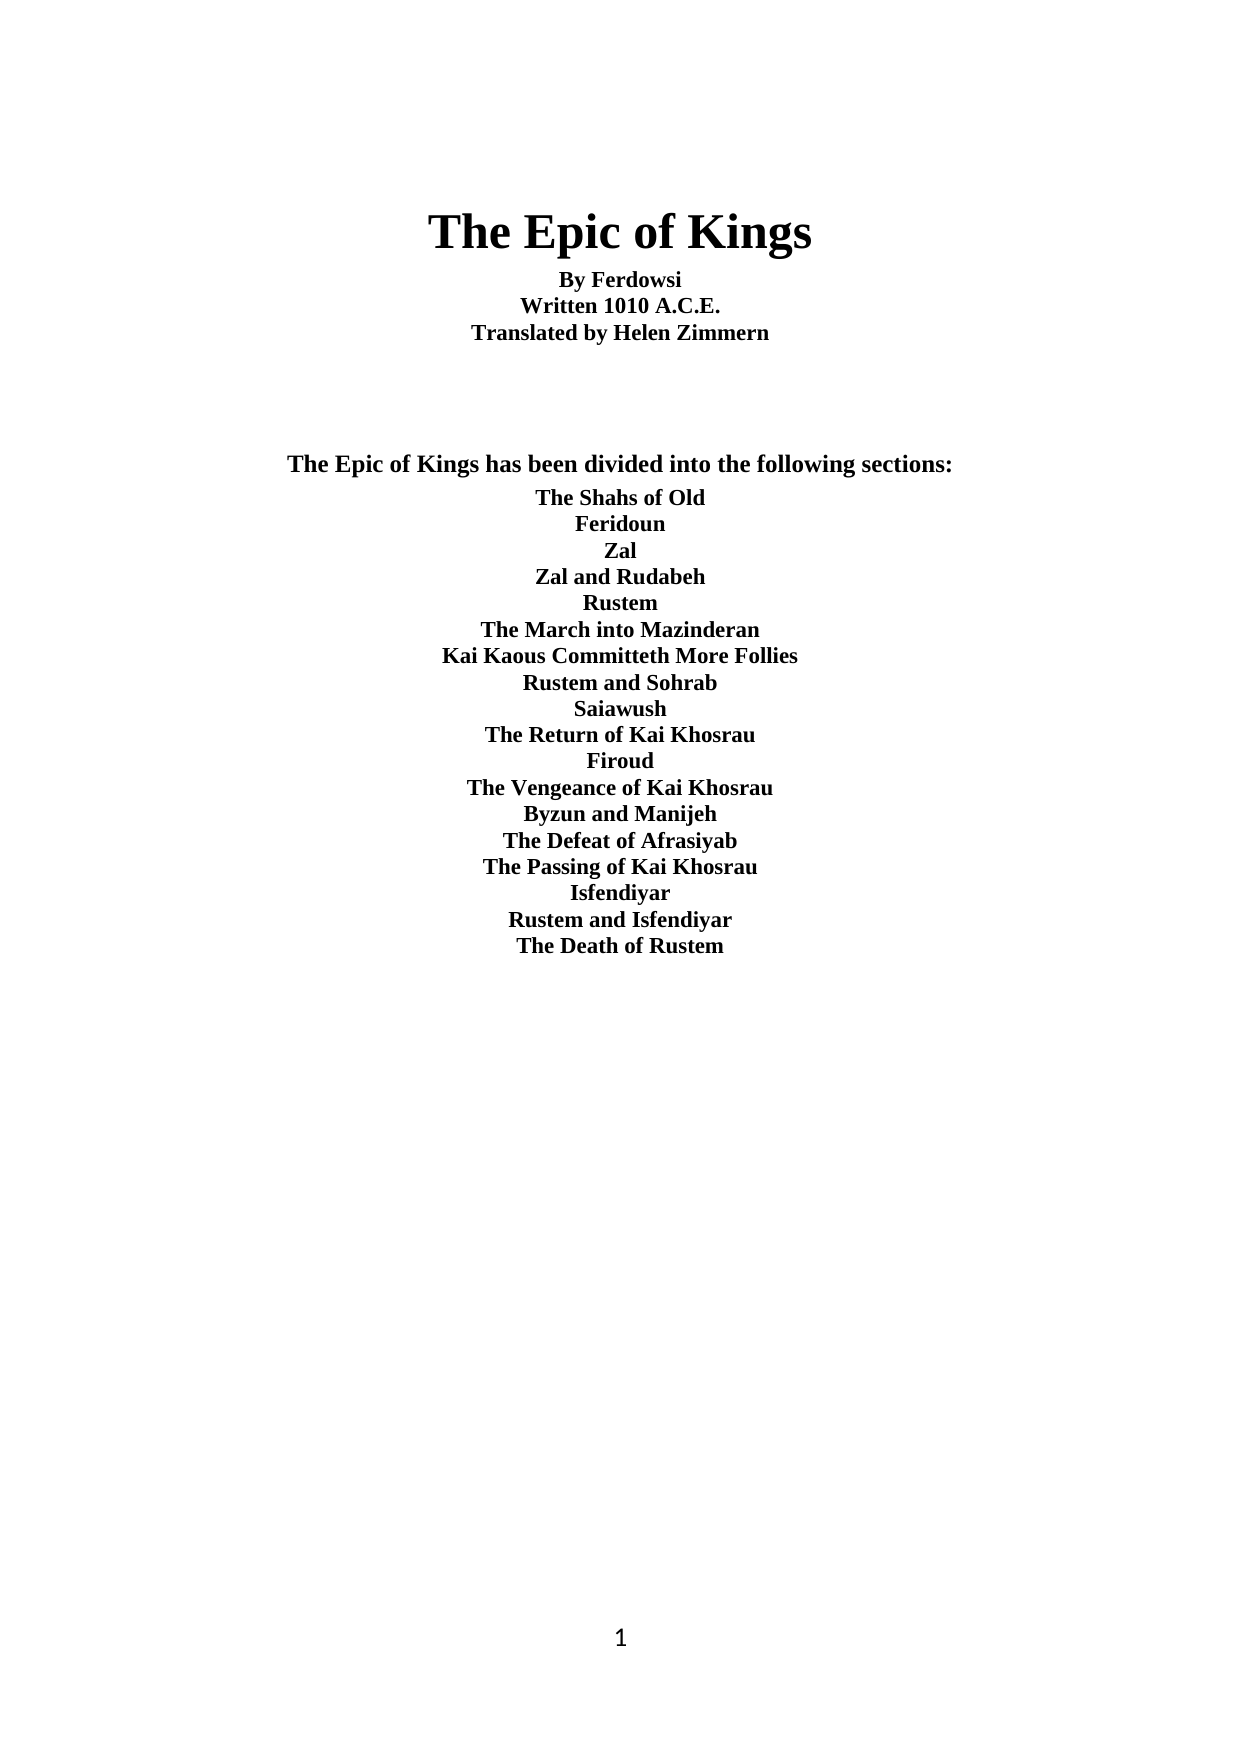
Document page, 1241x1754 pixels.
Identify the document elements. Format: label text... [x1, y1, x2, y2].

text The Passing of Kai Khosrau [236, 853, 1004, 879]
text Zal and Rudabeh [236, 563, 1004, 589]
text Kai Kaous Committeth More Follies [236, 642, 1004, 668]
text The March into Mazinderan [236, 616, 1004, 642]
text Byzun and Manijeh [236, 800, 1004, 827]
text The Shahs of Old [236, 484, 1004, 510]
text Rustem and Isfendiyar [236, 906, 1004, 932]
text By Ferdowsi [236, 266, 1004, 292]
text Isfendiyar [236, 879, 1004, 906]
text Saiawush [236, 695, 1004, 721]
text The Epic of Kings [236, 202, 1004, 260]
text Translated by Helen Zimmern [236, 319, 1004, 345]
text The Return of Kai Khosrau [236, 721, 1004, 748]
text Firoud [236, 748, 1004, 774]
text Written 1010 A.C.E. [236, 292, 1004, 319]
text Feridoun [236, 510, 1004, 537]
text Rustem and Sohrab [236, 668, 1004, 695]
text Rustem [236, 589, 1004, 616]
text The Death of Rustem [236, 932, 1004, 985]
text The Epic of Kings has been divided into the following sections: [236, 449, 1004, 478]
text The Defeat of Afrasiyab [236, 827, 1004, 853]
text Zal [236, 537, 1004, 563]
text The Vengeance of Kai Khosrau [236, 774, 1004, 800]
